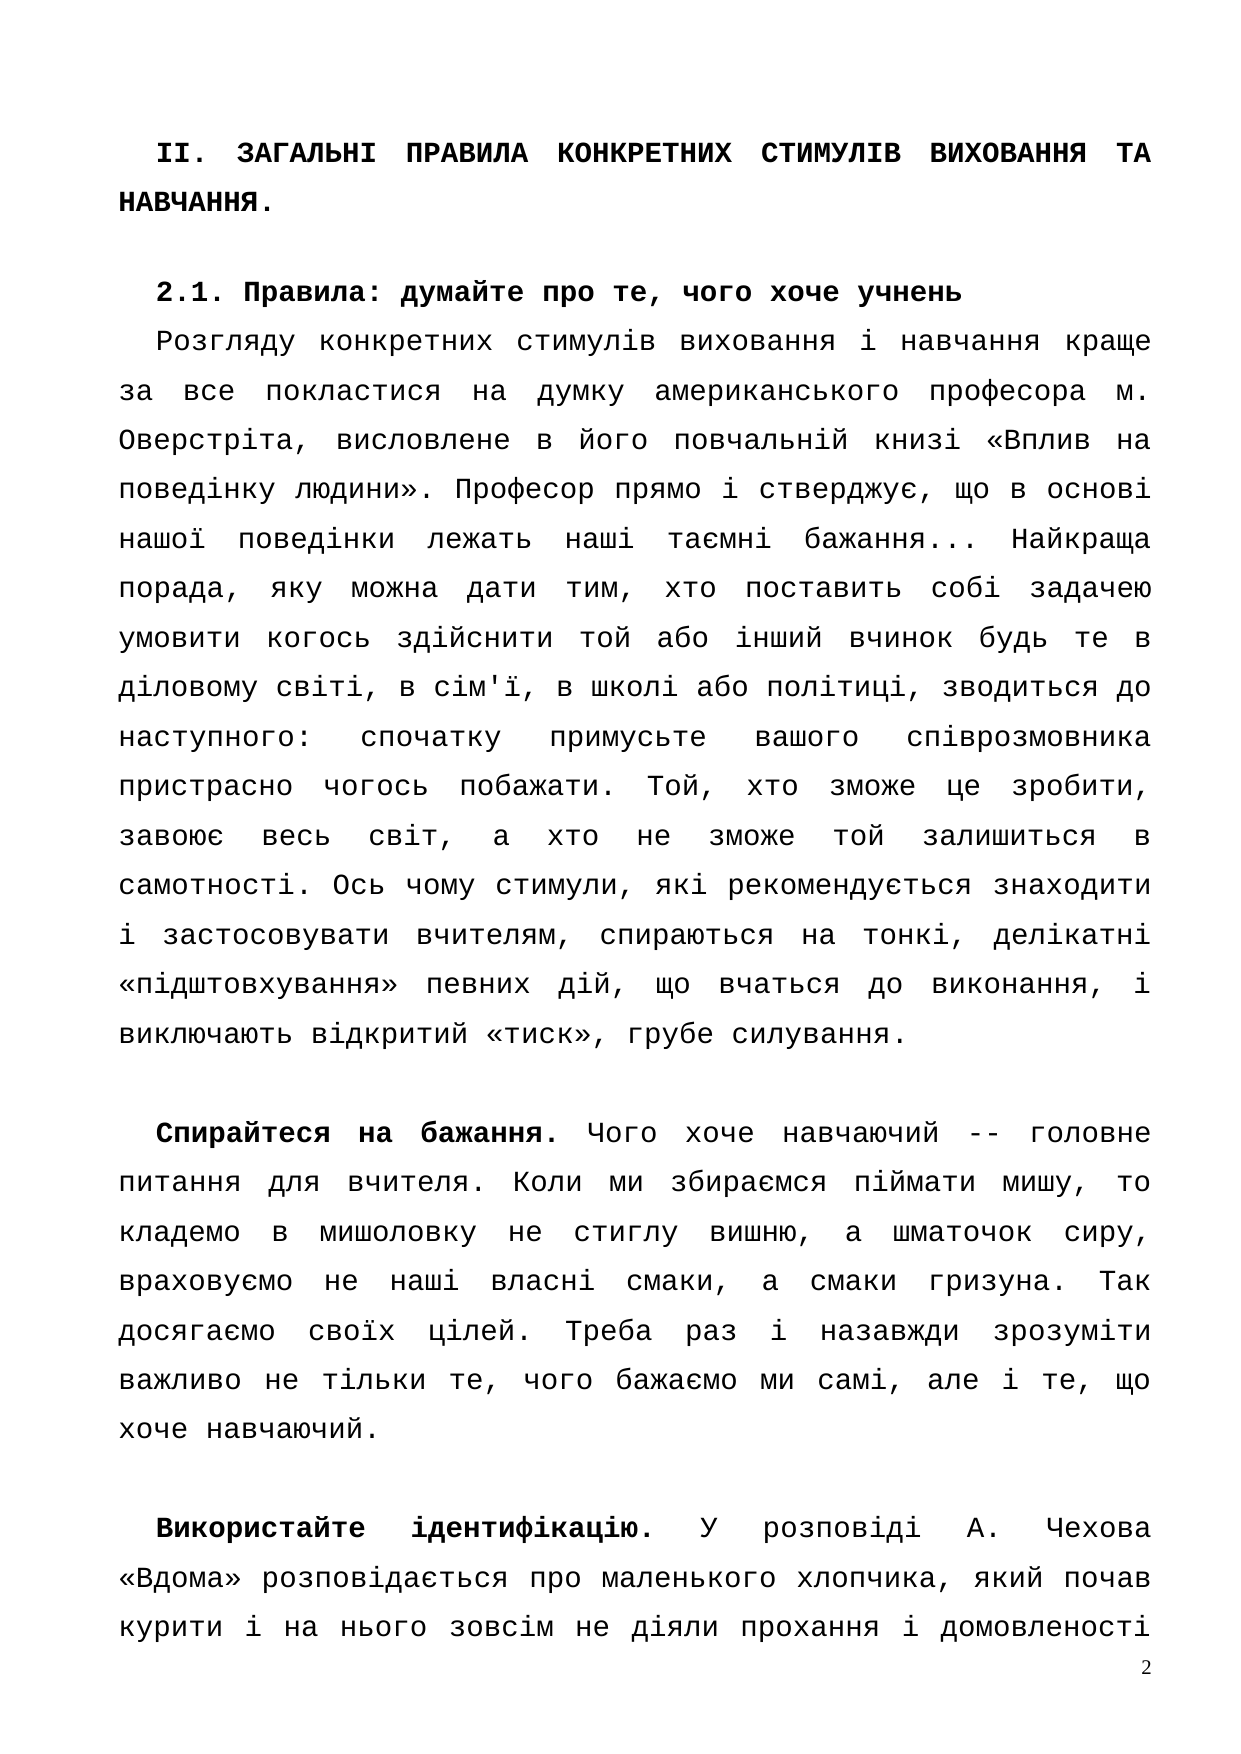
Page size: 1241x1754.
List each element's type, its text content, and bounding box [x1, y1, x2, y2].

text 2.1. Правила: думайте про те, чого хоче учнень [118, 277, 1152, 310]
text Розгляду конкретних стимулів виховання і навчання краще за все покластися на думку американського професора м. Оверстріта, висловлене в його повчальній книзі «Вплив на поведінку людини». Професор прямо і стверджує, що в основі нашої поведінки лежать наші таємні бажання... Найкраща порада, яку можна дати тим, хто поставить собі задачею умовити когось здійснити той або інший вчинок будь те в діловому світі, в сім'ї, в школі або політиці, зводиться до наступного: спочатку примусьте вашого співрозмовника пристрасно чогось побажати. Той, хто зможе це зробити, завоює весь світ, а хто не зможе той залишиться в самотності. Ось чому стимули, які рекомендується знаходити і застосовувати вчителям, спираються на тонкі, делікатні «підштовхування» певних дій, що вчаться до виконання, і виключають відкритий «тиск», грубе силування. [118, 326, 1152, 1052]
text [118, 1514, 1152, 1646]
text Спирайтеся на бажання. Чого хоче навчаючий -- головне питання для вчителя. Коли ми збираємся піймати мишу, то кладемо в мишоловку не стиглу вишню, а шматочок сиру, враховуємо не наші власні смаки, а смаки гризуна. Так досягаємо своїх цілей. Треба раз і назавжди зрозуміти важливо не тільки те, чого бажаємо ми самі, але і те, що хоче навчаючий. [118, 1118, 1152, 1448]
text II. ЗАГАЛЬНІ ПРАВИЛА КОНКРЕТНИХ СТИМУЛІВ ВИХОВАННЯ ТА НАВЧАННЯ. [118, 138, 1152, 221]
